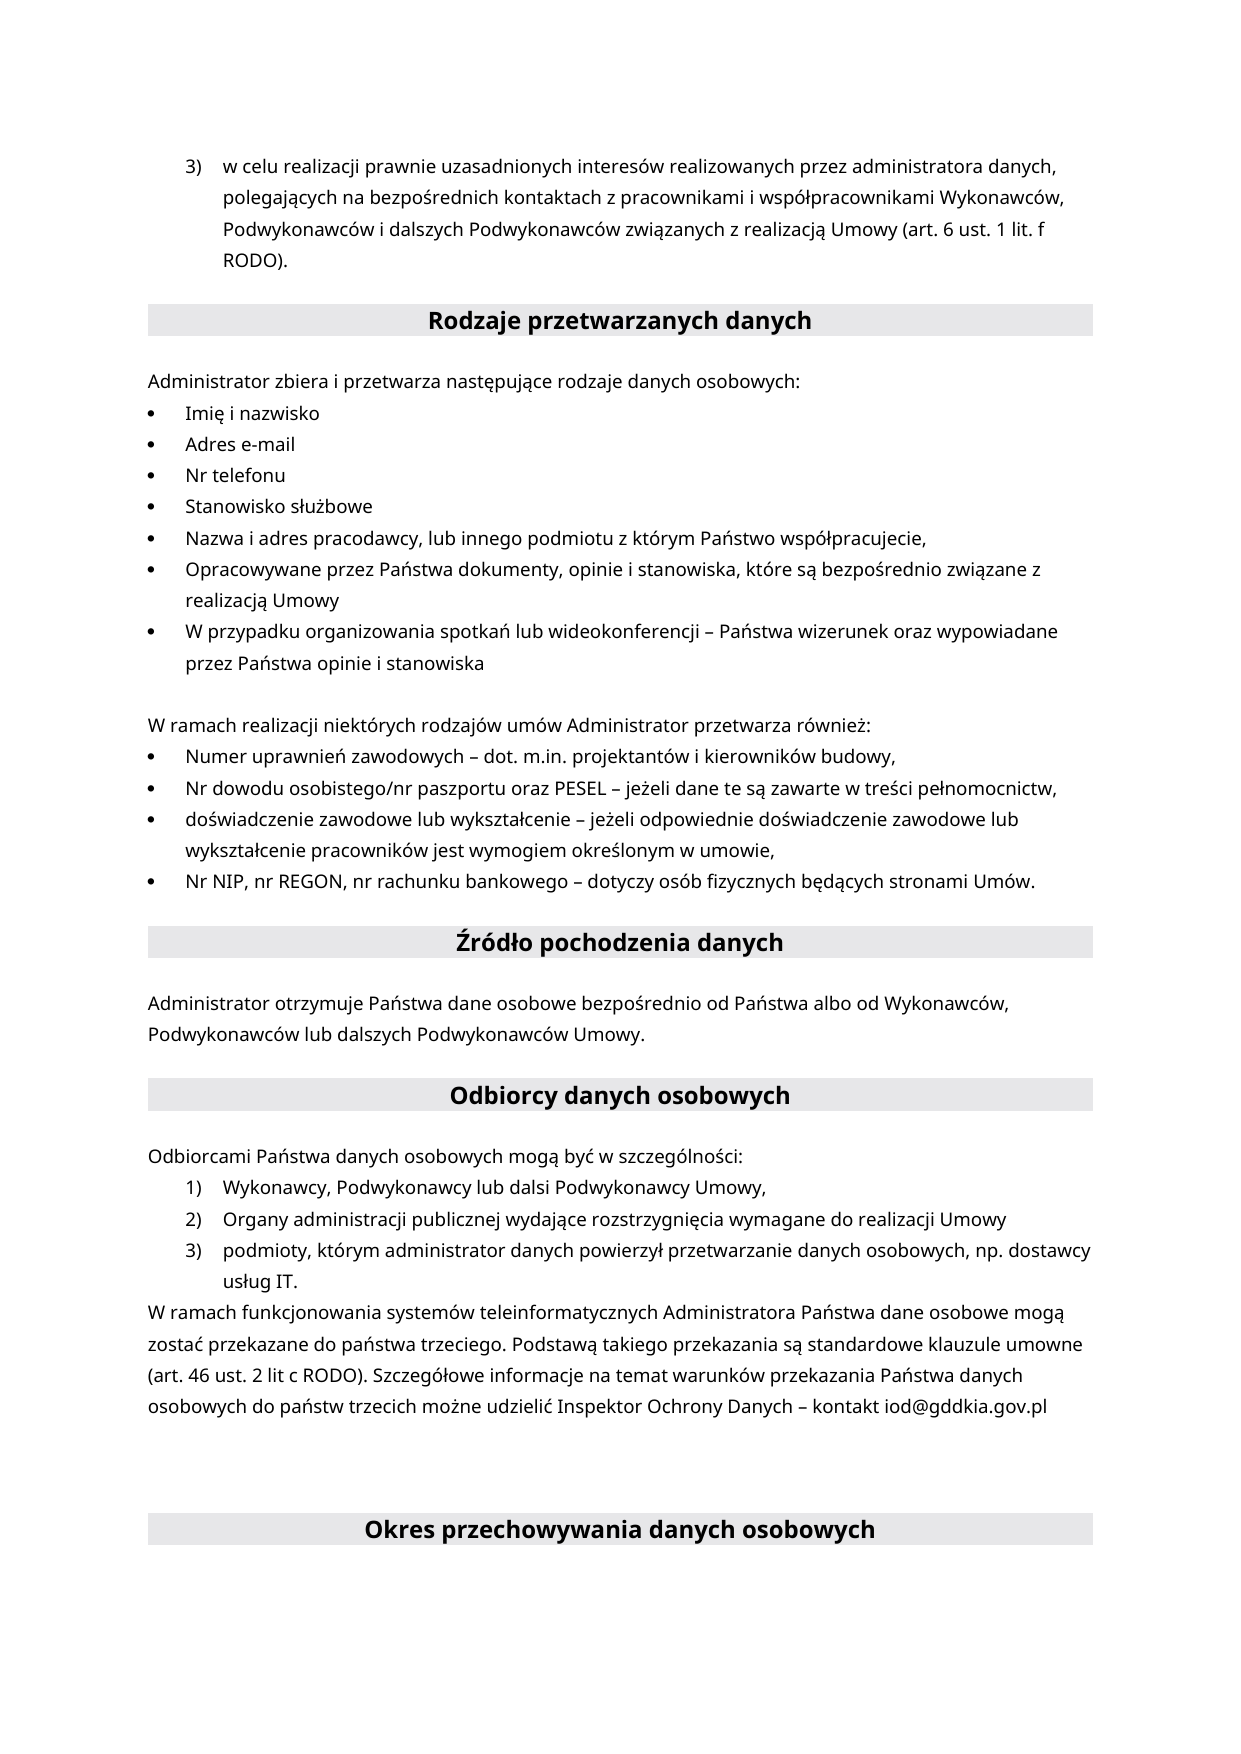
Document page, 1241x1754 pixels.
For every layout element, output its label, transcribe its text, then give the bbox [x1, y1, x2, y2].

list Opracowywane przez Państwa dokumenty, opinie i stanowiska, które są bezpośrednio związane z realizacją Umowy [148, 551, 1093, 613]
list doświadczenie zawodowe lub wykształcenie – jeżeli odpowiednie doświadczenie zawodowe lub wykształcenie pracowników jest wymogiem określonym w umowie, [148, 801, 1093, 863]
list Nr telefonu [148, 457, 1093, 488]
list Adres e-mail [148, 426, 1093, 457]
list w celu realizacji prawnie uzasadnionych interesów realizowanych przez administratora danych, polegających na bezpośrednich kontaktach z pracownikami i współpracownikami Wykonawców, Podwykonawców i dalszych Podwykonawców związanych z realizacją Umowy (art. 6 ust. 1 lit. f RODO). [185, 148, 1093, 273]
text W ramach funkcjonowania systemów teleinformatycznych Administratora Państwa dane osobowe mogą zostać przekazane do państwa trzeciego. Podstawą takiego przekazania są standardowe klauzule umowne (art. 46 ust. 2 lit c RODO). Szczegółowe informacje na temat warunków przekazania Państwa danych osobowych do państw trzecich możne udzielić Inspektor Ochrony Danych – kontakt iod@gddkia.gov.pl [148, 1294, 1093, 1419]
text Odbiorcami Państwa danych osobowych mogą być w szczególności: [148, 1138, 1093, 1169]
text Okres przechowywania danych osobowych [148, 1513, 1093, 1545]
list Numer uprawnień zawodowych – dot. m.in. projektantów i kierowników budowy, [148, 738, 1093, 769]
text W ramach realizacji niektórych rodzajów umów Administrator przetwarza również: [148, 707, 1093, 738]
text Odbiorcy danych osobowych [148, 1078, 1093, 1111]
list Organy administracji publicznej wydające rozstrzygnięcia wymagane do realizacji Umowy [185, 1200, 1093, 1231]
text Rodzaje przetwarzanych danych [148, 304, 1093, 336]
list Nr dowodu osobistego/nr paszportu oraz PESEL – jeżeli dane te są zawarte w treści pełnomocnictw, [148, 769, 1093, 801]
text Administrator otrzymuje Państwa dane osobowe bezpośrednio od Państwa albo od Wykonawców, Podwykonawców lub dalszych Podwykonawców Umowy. [148, 985, 1093, 1047]
list W przypadku organizowania spotkań lub wideokonferencji – Państwa wizerunek oraz wypowiadane przez Państwa opinie i stanowiska [148, 613, 1093, 676]
list Nazwa i adres pracodawcy, lub innego podmiotu z którym Państwo współpracujecie, [148, 519, 1093, 551]
list Imię i nazwisko [148, 394, 1093, 426]
list Nr NIP, nr REGON, nr rachunku bankowego – dotyczy osób fizycznych będących stronami Umów. [148, 863, 1093, 894]
list Stanowisko służbowe [148, 488, 1093, 519]
text Źródło pochodzenia danych [148, 926, 1093, 958]
text Administrator zbiera i przetwarza następujące rodzaje danych osobowych: [148, 363, 1093, 394]
list podmioty, którym administrator danych powierzył przetwarzanie danych osobowych, np. dostawcy usług IT. [185, 1231, 1093, 1294]
list Wykonawcy, Podwykonawcy lub dalsi Podwykonawcy Umowy, [185, 1169, 1093, 1200]
